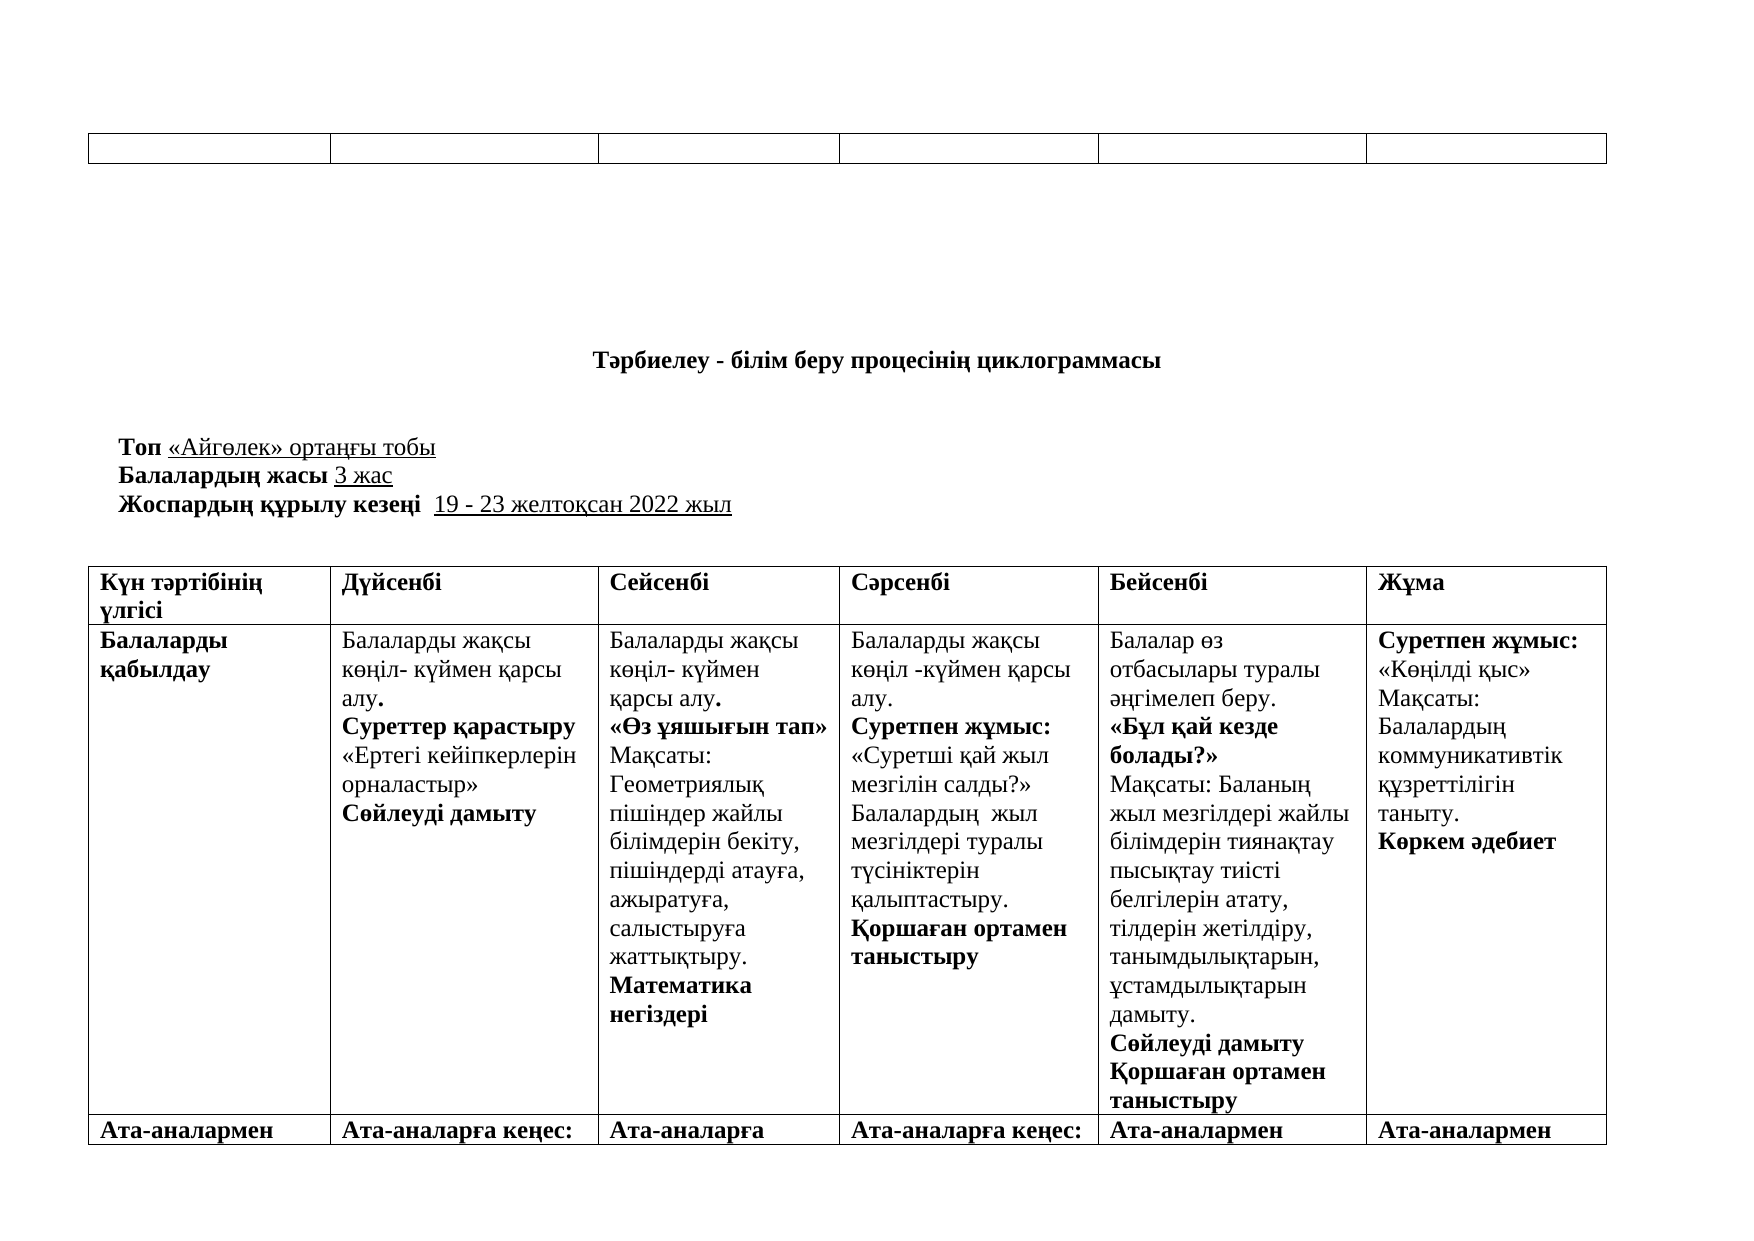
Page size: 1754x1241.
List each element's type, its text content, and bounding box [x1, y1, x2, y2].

table_header Күн тәртібінің үлгісі [89, 567, 330, 624]
table_cell Балалар өз отбасылары туралы әңгімелеп беру. «Бұл қай кезде болады?» Мақсаты: Баланың жыл мезгілдері жайлы білімдерін тиянақтау пысықтау тиісті белгілерін атату, тілдерін жетілдіру, танымдылықтарын, ұстамдылықтарын дамыту. Сөйлеуді дамыту Қоршаған ортамен таныстыру [1099, 625, 1366, 1114]
table_header Дүйсенбі [331, 567, 598, 624]
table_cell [1099, 134, 1366, 163]
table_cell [599, 1115, 839, 1144]
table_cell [331, 1115, 598, 1144]
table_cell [89, 134, 330, 163]
text Жоспардың құрылу кезеңі 19 - 23 желтоқсан 2022 жыл [118, 489, 1636, 518]
text Топ «Айгөлек» ортаңғы тобы [118, 432, 1636, 460]
table_cell Балаларды жақсы көңіл -күймен қарсы алу. Суретпен жұмыс: «Суретші қай жыл мезгілін салды?» Балалардың жыл мезгілдері туралы түсініктерін қалыптастыру. Қоршаған ортамен таныстыру [840, 625, 1098, 1114]
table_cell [840, 134, 1098, 163]
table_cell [1367, 1115, 1606, 1144]
table_cell Балаларды жақсы көңіл- күймен қарсы алу. «Өз ұяшығын тап» Мақсаты: Геометриялық пішіндер жайлы білімдерін бекіту, пішіндерді атауға, ажыратуға, салыстыруға жаттықтыру. Математика негіздері [599, 625, 839, 1114]
table_header Сәрсенбі [840, 567, 1098, 624]
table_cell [331, 134, 598, 163]
table_header Бейсенбі [1099, 567, 1366, 624]
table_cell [840, 1115, 1098, 1144]
table_cell Балаларды жақсы көңіл- күймен қарсы алу. Суреттер қарастыру «Ертегі кейіпкерлерін орналастыр» Сөйлеуді дамыту [331, 625, 598, 1114]
table_cell Суретпен жұмыс: «Көңілді қыс» Мақсаты: Балалардың коммуникативтік құзреттілігін таныту. Көркем әдебиет [1367, 625, 1606, 1114]
table_cell [1367, 134, 1606, 163]
text Тәрбиелеу - білім беру процесінің циклограммасы [118, 345, 1636, 374]
table_header Сейсенбі [599, 567, 839, 624]
text Балалардың жасы 3 жас [118, 460, 1636, 489]
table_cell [1099, 1115, 1366, 1144]
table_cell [89, 1115, 330, 1144]
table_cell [599, 134, 839, 163]
table_header Жұма [1367, 567, 1606, 624]
table_cell Балаларды қабылдау [89, 625, 330, 1114]
